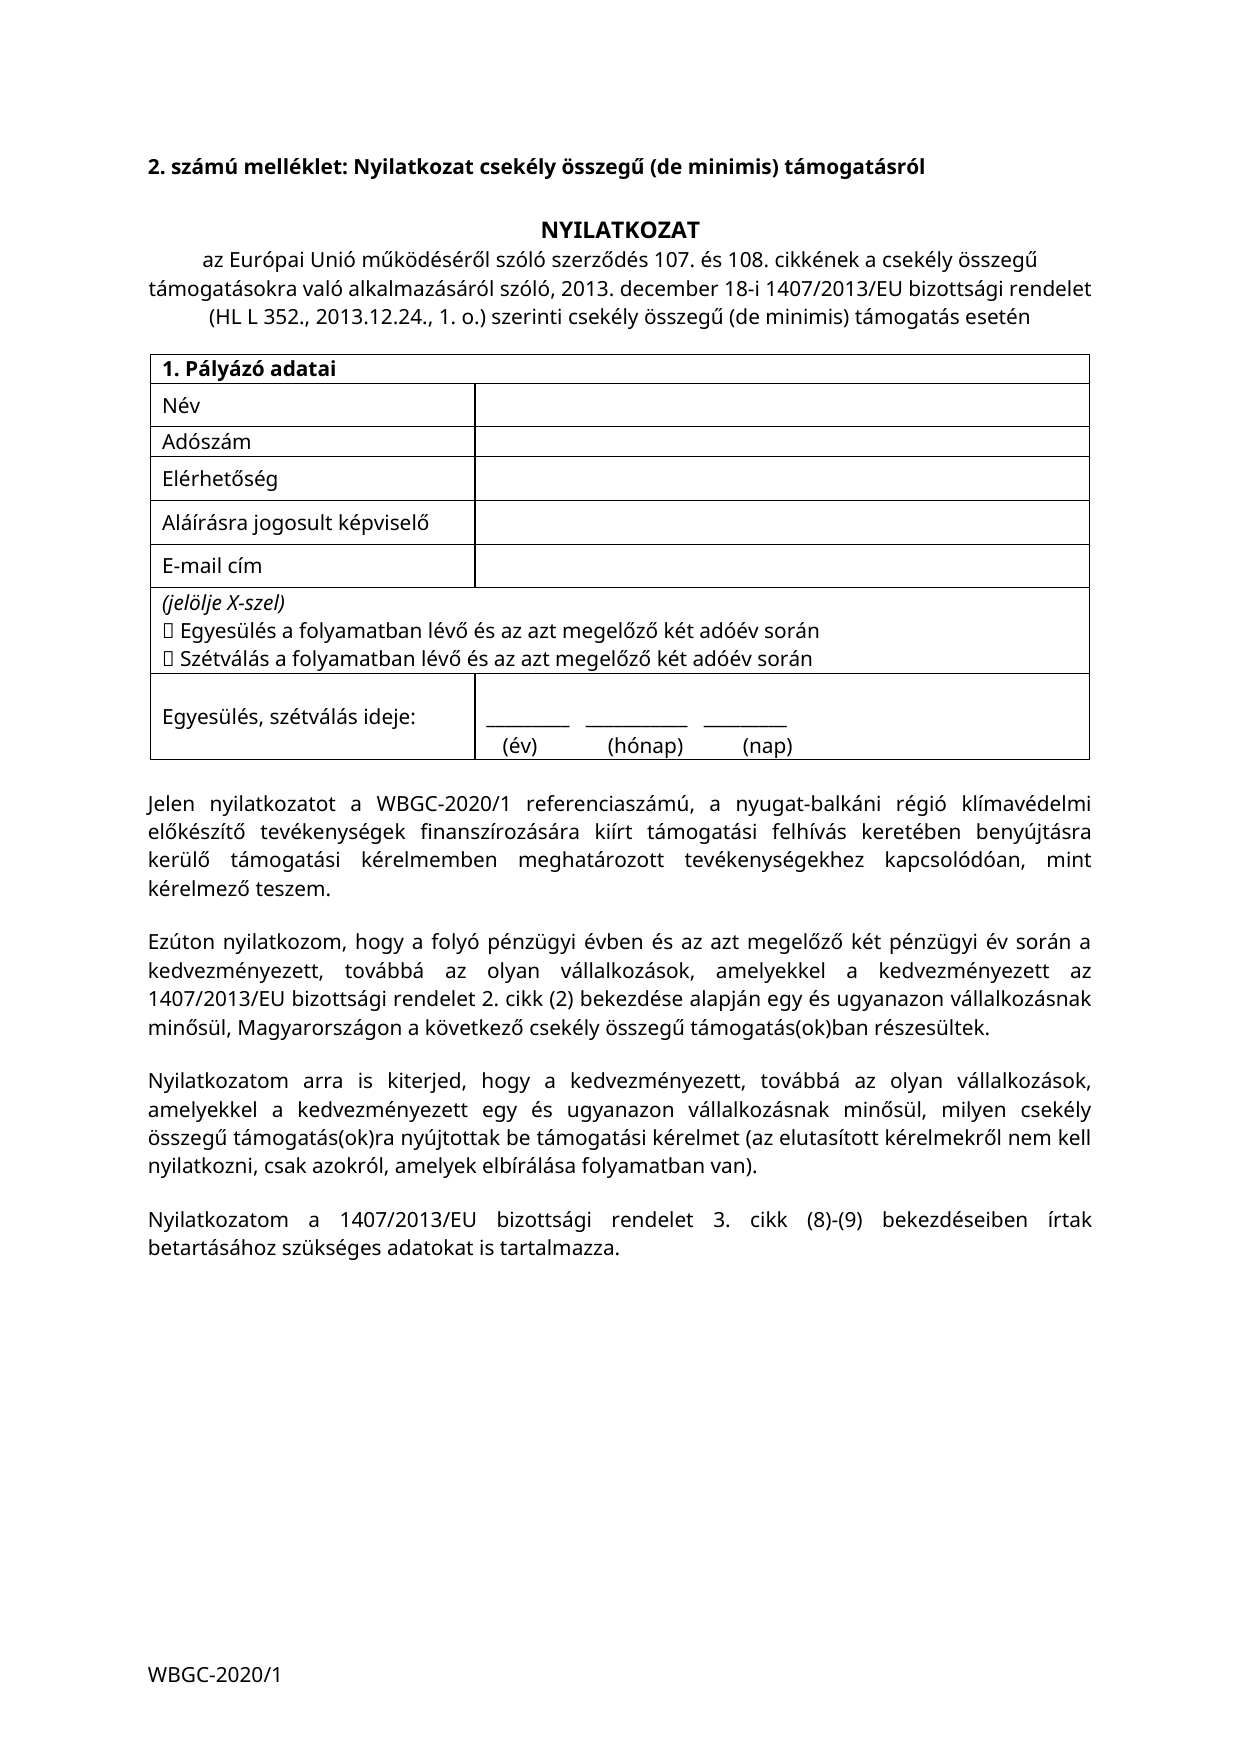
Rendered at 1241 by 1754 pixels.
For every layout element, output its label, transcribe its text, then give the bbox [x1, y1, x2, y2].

table_cell [476, 545, 1089, 587]
table_cell Aláírásra jogosult képviselő [151, 501, 474, 544]
table_cell Név [151, 384, 474, 426]
text Ezúton nyilatkozom, hogy a folyó pénzügyi évben és az azt megelőző két pénzügyi év során a kedvezményezett, továbbá az olyan vállalkozások, amelyekkel a kedvezményezett az 1407/2013/EU bizottsági rendelet 2. cikk (2) bekezdése alapján egy és ugyanazon vállalkozásnak minősül, Magyarországon a következő csekély összegű támogatás(ok)ban részesültek. [148, 927, 1093, 1041]
text Jelen nyilatkozatot a WBGC-2020/1 referenciaszámú, a nyugat-balkáni régió klímavédelmi előkészítő tevékenységek finanszírozására kiírt támogatási felhívás keretében benyújtásra kerülő támogatási kérelmemben meghatározott tevékenységekhez kapcsolódóan, mint kérelmező teszem. [148, 789, 1093, 902]
table_cell Egyesülés, szétválás ideje: [151, 674, 474, 759]
text az Európai Unió működéséről szóló szerződés 107. és 108. cikkének a csekély összegű támogatásokra való alkalmazásáról szóló, 2013. december 18-i 1407/2013/EU bizottsági rendelet (HL L 352., 2013.12.24., 1. o.) szerinti csekély összegű (de minimis) támogatás esetén [148, 246, 1093, 331]
table_cell Elérhetőség [151, 457, 474, 500]
table_cell [476, 457, 1089, 500]
text Nyilatkozatom arra is kiterjed, hogy a kedvezményezett, továbbá az olyan vállalkozások, amelyekkel a kedvezményezett egy és ugyanazon vállalkozásnak minősül, milyen csekély összegű támogatás(ok)ra nyújtottak be támogatási kérelmet (az elutasított kérelmekről nem kell nyilatkozni, csak azokról, amelyek elbírálása folyamatban van). [148, 1066, 1093, 1180]
table_cell [476, 427, 1089, 456]
table_cell Adószám [151, 427, 474, 456]
table_cell (jelölje X-szel)  Egyesülés a folyamatban lévő és az azt megelőző két adóév során  Szétválás a folyamatban lévő és az azt megelőző két adóév során [151, 588, 1089, 673]
table_cell _________ ___________ _________ (év) (hónap) (nap) [476, 674, 1089, 759]
table_cell [476, 501, 1089, 544]
text Nyilatkozatom a 1407/2013/EU bizottsági rendelet 3. cikk (8)-(9) bekezdéseiben írtak betartásához szükséges adatokat is tartalmazza. [148, 1205, 1093, 1262]
table_header 1. Pályázó adatai [151, 355, 1089, 383]
text NYILATKOZAT [148, 214, 1093, 246]
table_cell [476, 384, 1089, 426]
table_cell E-mail cím [151, 545, 474, 587]
subtitle 2. számú melléklet: Nyilatkozat csekély összegű (de minimis) támogatásról [148, 152, 1093, 180]
